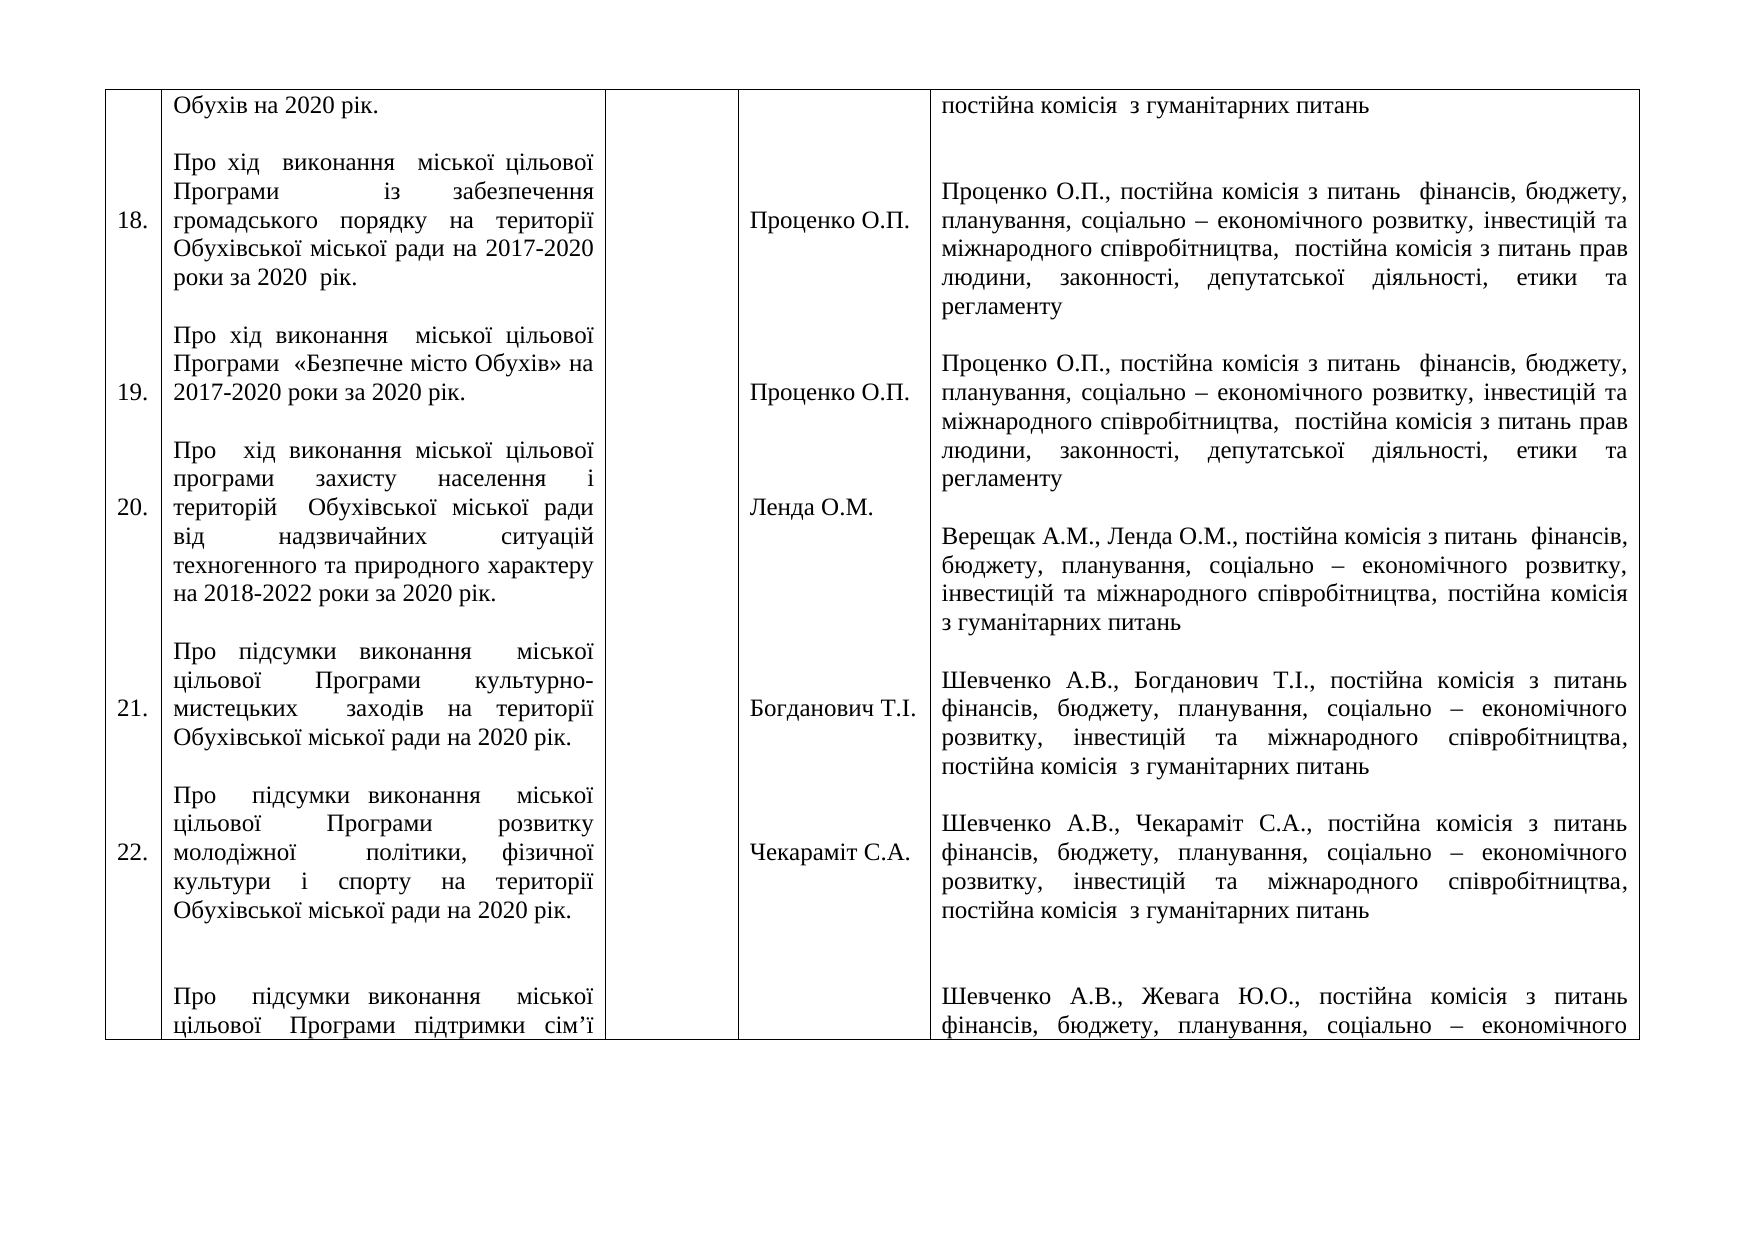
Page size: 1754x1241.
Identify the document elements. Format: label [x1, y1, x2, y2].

table_cell [606, 90, 738, 1038]
table_cell [739, 90, 930, 1038]
table_cell [931, 90, 1639, 1038]
table_cell [106, 90, 161, 1038]
table_cell [162, 90, 605, 1038]
